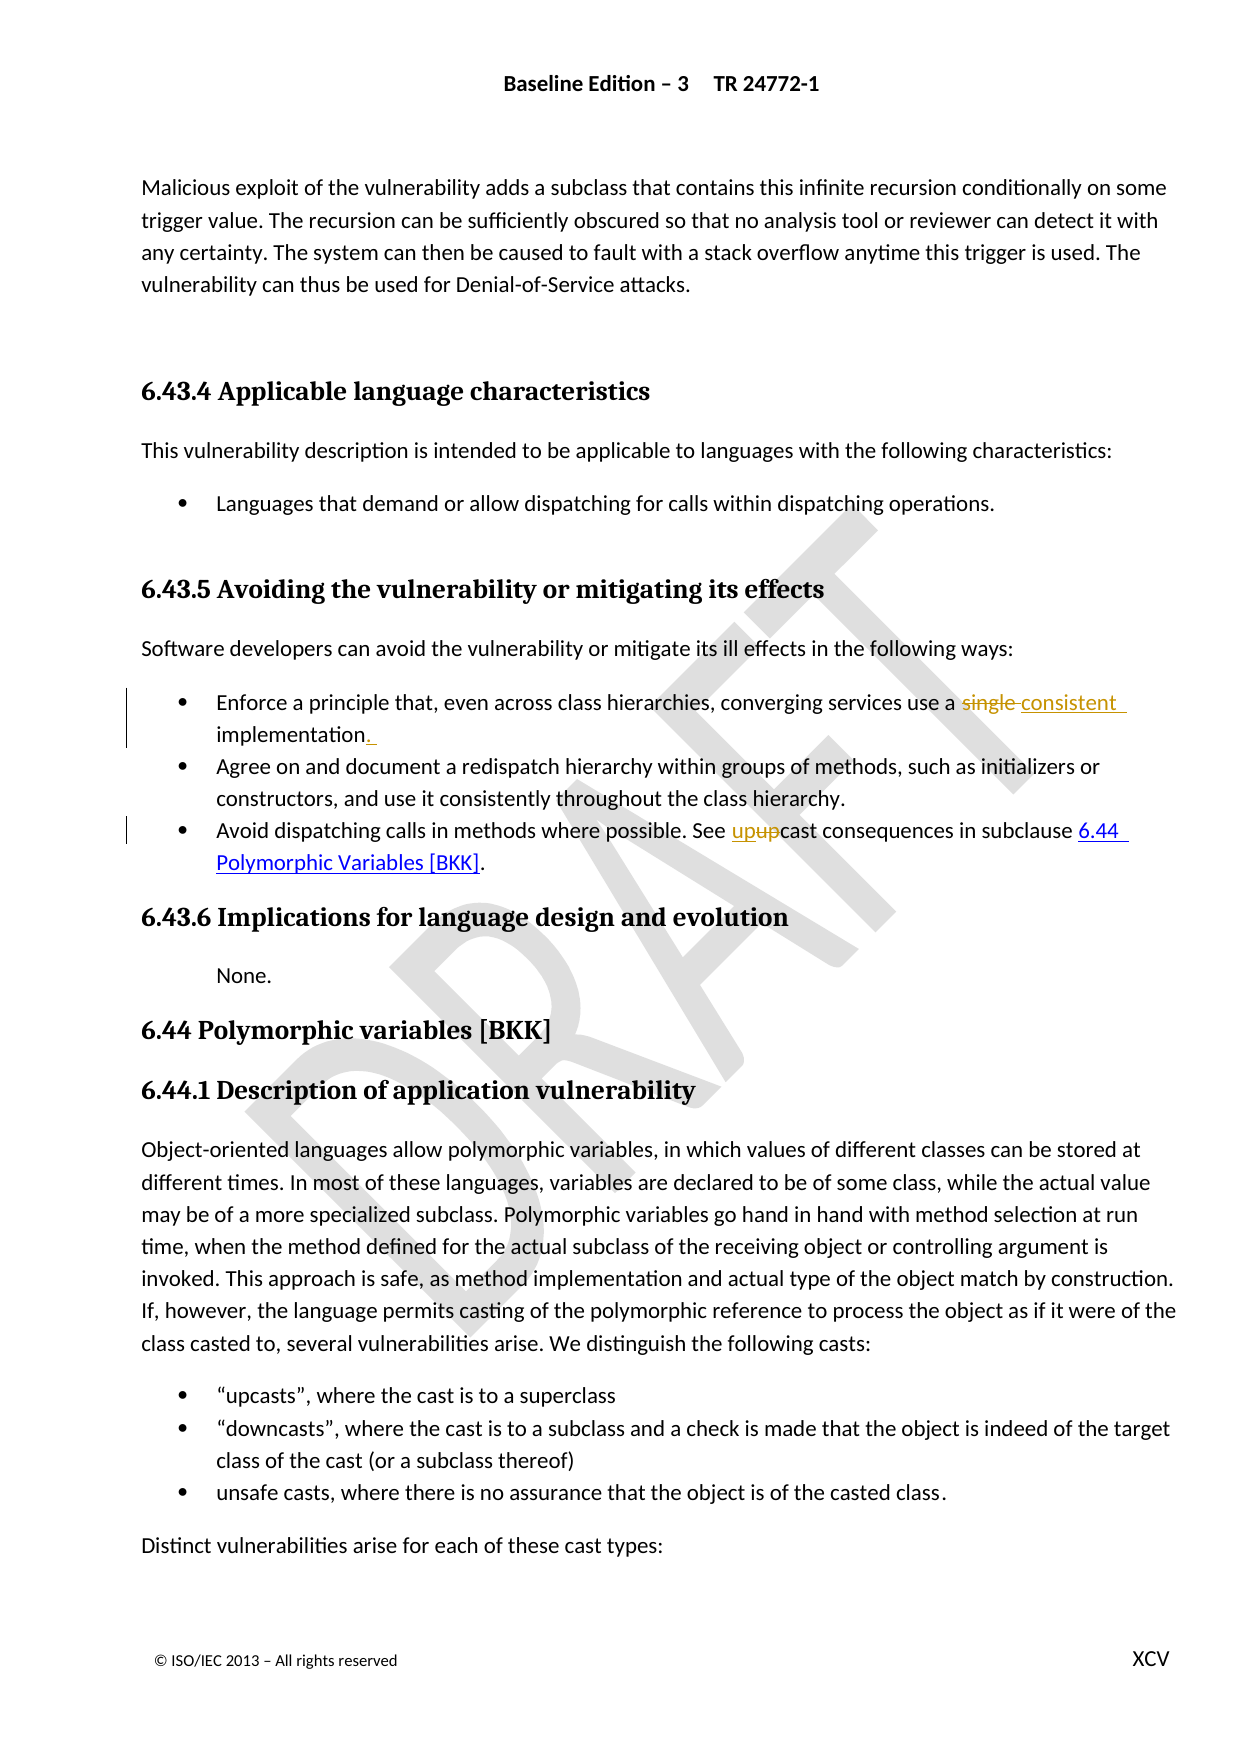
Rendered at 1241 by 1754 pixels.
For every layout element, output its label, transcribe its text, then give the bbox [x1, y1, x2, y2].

text None. [216, 962, 1182, 990]
list “upcasts”, where the cast is to a superclass [178, 1382, 1182, 1410]
text Object-oriented languages allow polymorphic variables, in which values of different classes can be stored at different times. In most of these languages, variables are declared to be of some class, while the actual value may be of a more specialized subclass. Polymorphic variables go hand in hand with method selection at run time, when the method defined for the actual subclass of the receiving object or controlling argument is invoked. This approach is safe, as method implementation and actual type of the object match by construction. If, however, the language permits casting of the polymorphic reference to process the object as if it were of the class casted to, several vulnerabilities arise. We distinguish the following casts: [141, 1136, 1182, 1357]
subtitle 6.44 Polymorphic variables [BKK] [141, 1015, 1182, 1046]
subtitle 6.44.1 Description of application vulnerability [141, 1075, 1182, 1107]
subtitle 6.43.6 Implications for language design and evolution [141, 902, 1182, 933]
list Languages that demand or allow dispatching for calls within dispatching operations. [178, 489, 1182, 517]
text Distinct vulnerabilities arise for each of these cast types: [141, 1531, 1182, 1559]
list Avoid dispatching calls in methods where possible. See cast consequences in subclause 6.44 Polymorphic Variables [BKK]. [178, 816, 1182, 877]
list Enforce a principle that, even across class hierarchies, converging services use a implementation [178, 688, 1182, 748]
text Software developers can avoid the vulnerability or mitigate its ill effects in the following ways: [141, 634, 1182, 663]
subtitle 6.43.5 Avoiding the vulnerability or mitigating its effects [141, 574, 1182, 606]
list “downcasts”, where the cast is to a subclass and a check is made that the object is indeed of the target class of the cast (or a subclass thereof) [178, 1414, 1182, 1474]
list Agree on and document a redispatch hierarchy within groups of methods, such as initializers or constructors, and use it consistently throughout the class hierarchy. [178, 752, 1182, 812]
list unsafe casts, where there is no assurance that the object is of the casted class. [178, 1478, 1182, 1506]
text This vulnerability description is intended to be applicable to languages with the following characteristics: [141, 436, 1182, 464]
subtitle 6.43.4 Applicable language characteristics [141, 376, 1182, 407]
text Malicious exploit of the vulnerability adds a subclass that contains this infinite recursion conditionally on some trigger value. The recursion can be sufficiently obscured so that no analysis tool or reviewer can detect it with any certainty. The system can then be caused to fault with a stack overflow anytime this trigger is used. The vulnerability can thus be used for Denial-of-Service attacks. [141, 173, 1182, 298]
